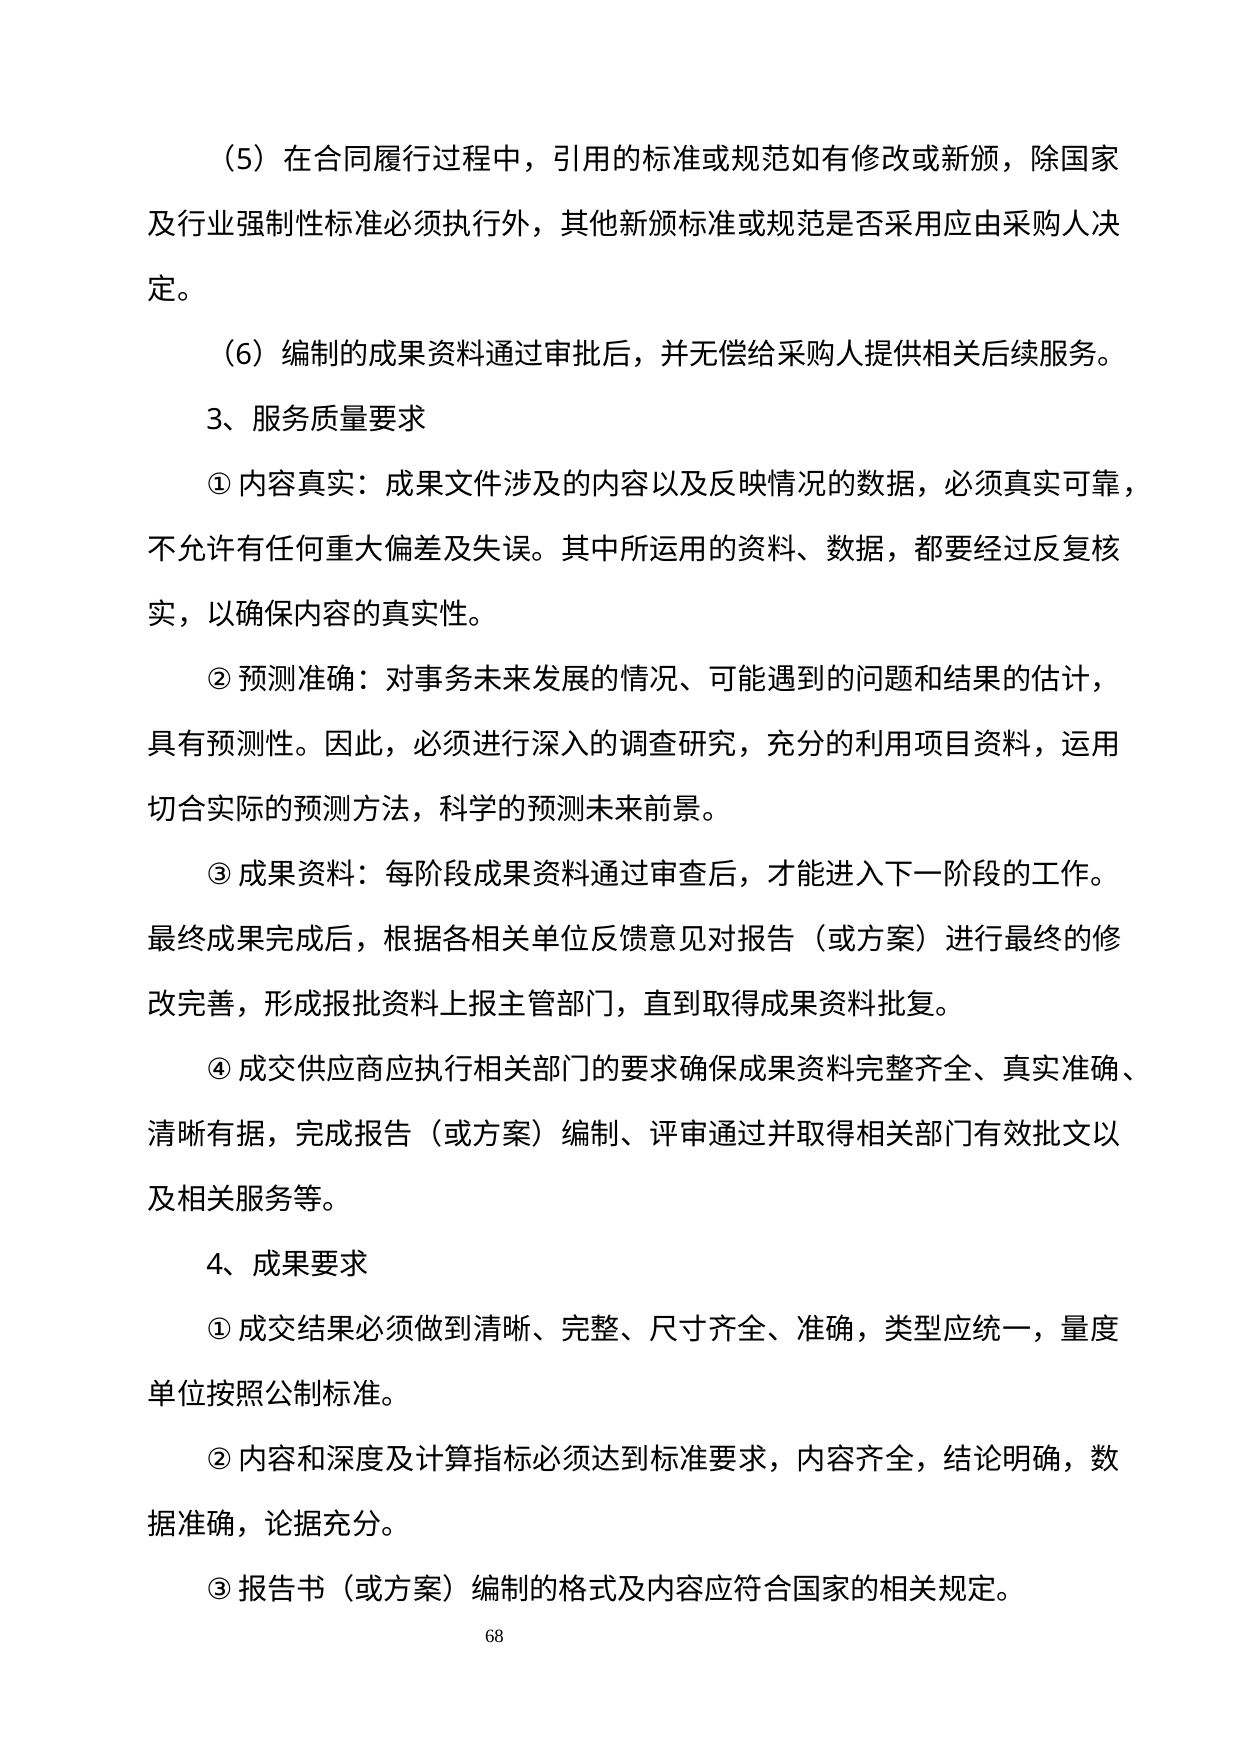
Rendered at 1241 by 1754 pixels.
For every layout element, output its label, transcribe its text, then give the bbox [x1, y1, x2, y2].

text ④成交供应商应执行相关部门的要求确保成果资料完整齐全、真实准确、清晰有据，完成报告（或方案）编制、评审通过并取得相关部门有效批文以及相关服务等。 [148, 1034, 1122, 1229]
text （5）在合同履行过程中，引用的标准或规范如有修改或新颁，除国家及行业强制性标准必须执行外，其他新颁标准或规范是否采用应由采购人决定。 [148, 124, 1122, 319]
text 3、服务质量要求 [148, 384, 1122, 449]
text ③报告书（或方案）编制的格式及内容应符合国家的相关规定。 [148, 1554, 1122, 1619]
text 4、成果要求 [148, 1229, 1122, 1294]
text ②内容和深度及计算指标必须达到标准要求，内容齐全，结论明确，数据准确，论据充分。 [148, 1424, 1122, 1554]
text ③成果资料：每阶段成果资料通过审查后，才能进入下一阶段的工作。最终成果完成后，根据各相关单位反馈意见对报告（或方案）进行最终的修改完善，形成报批资料上报主管部门，直到取得成果资料批复。 [148, 839, 1122, 1034]
text ②预测准确：对事务未来发展的情况、可能遇到的问题和结果的估计，具有预测性。因此，必须进行深入的调查研究，充分的利用项目资料，运用切合实际的预测方法，科学的预测未来前景。 [148, 644, 1122, 839]
text ①成交结果必须做到清晰、完整、尺寸齐全、准确，类型应统一，量度单位按照公制标准。 [148, 1294, 1122, 1424]
text （6）编制的成果资料通过审批后，并无偿给采购人提供相关后续服务。 [148, 319, 1122, 384]
text ①内容真实：成果文件涉及的内容以及反映情况的数据，必须真实可靠，不允许有任何重大偏差及失误。其中所运用的资料、数据，都要经过反复核实，以确保内容的真实性。 [148, 449, 1122, 644]
